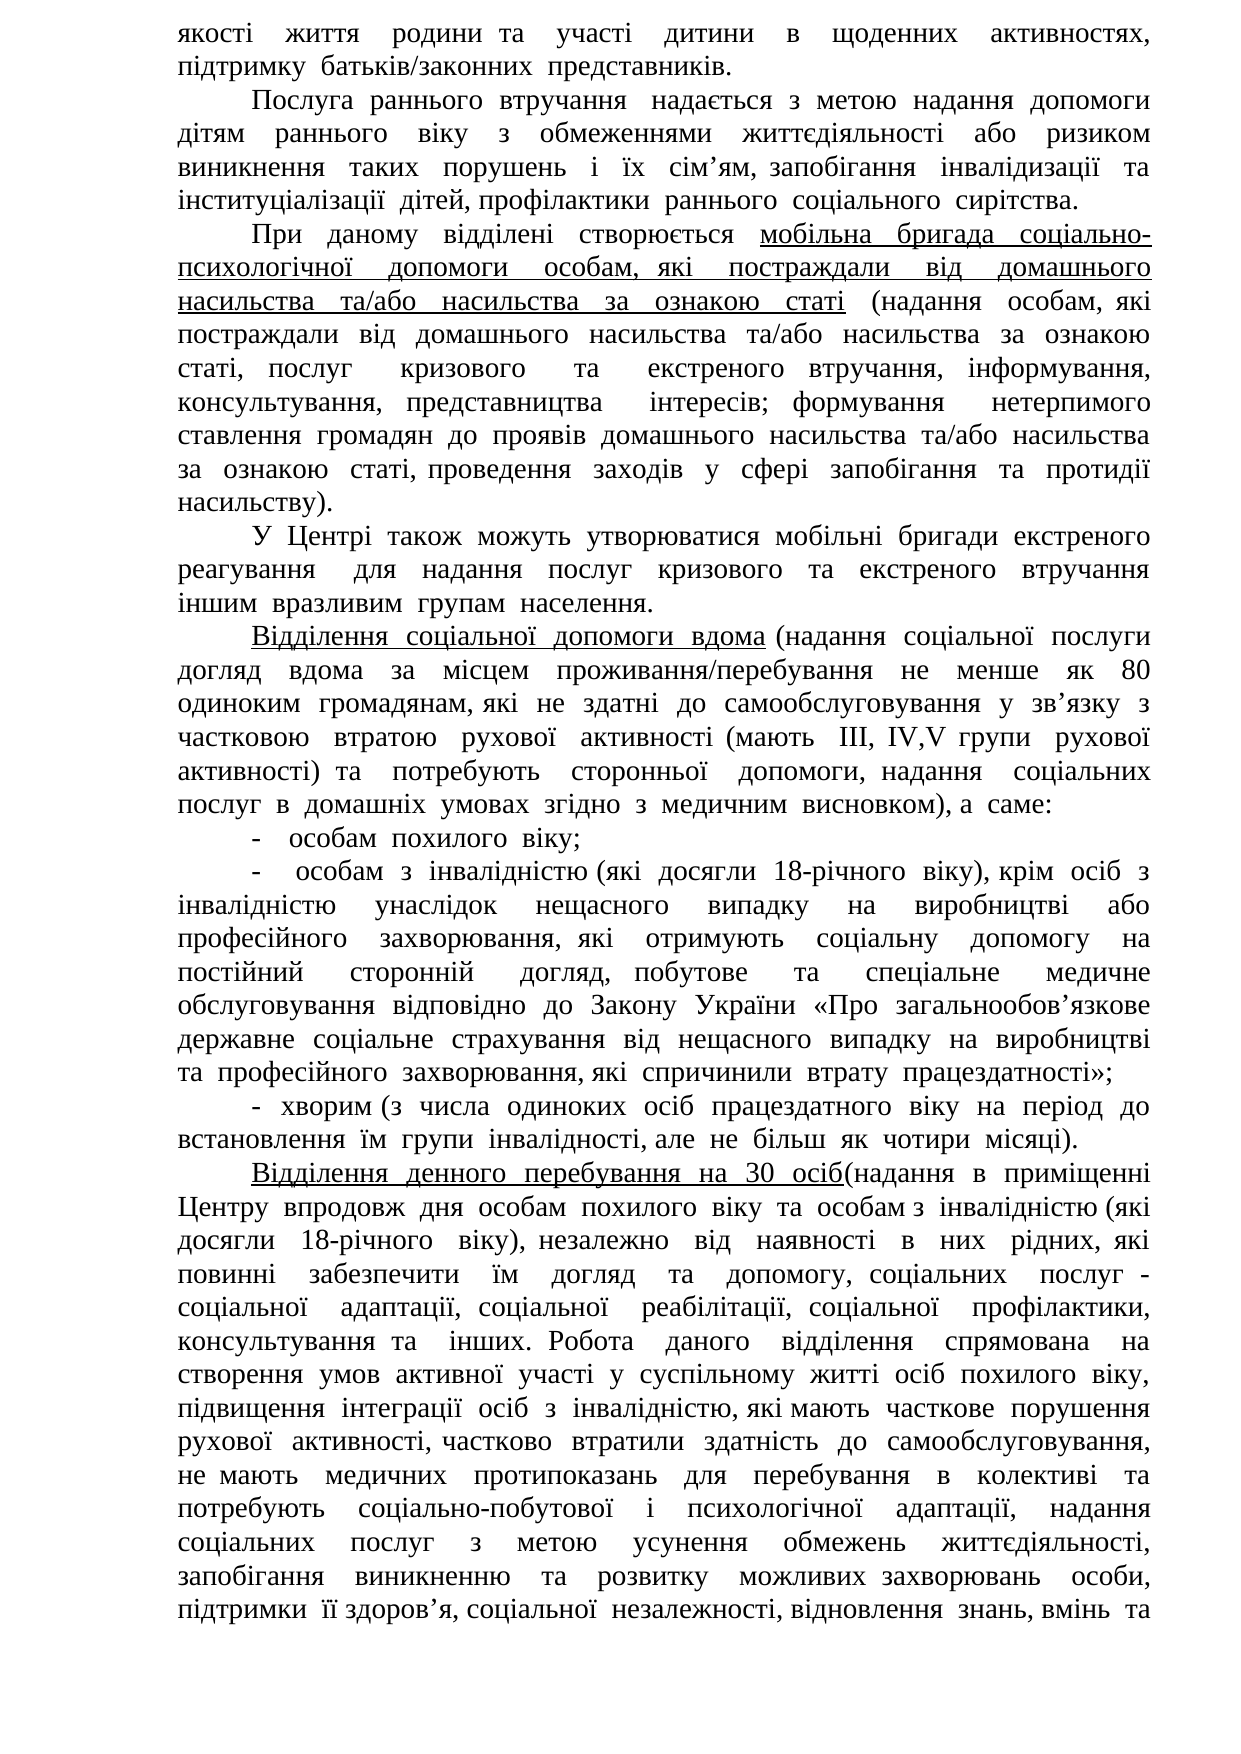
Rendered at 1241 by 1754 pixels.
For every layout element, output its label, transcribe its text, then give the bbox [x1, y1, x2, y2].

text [177, 1155, 1152, 1625]
list особам похилого віку; [251, 820, 1152, 853]
text У Центрі також можуть утворюватися мобільні бригади екстреного реагування для надання послуг кризового та екстреного втручання іншим вразливим групам населення. [177, 518, 1152, 618]
text При даному відділені створюється мобільна бригада соціально-психологічної допомоги особам, які постраждали від домашнього насильства та/або насильства за ознакою статі (надання особам, які постраждали від домашнього насильства та/або насильства за ознакою статі, послуг кризового та екстреного втручання, інформування, консультування, представництва інтересів; формування нетерпимого ставлення громадян до проявів домашнього насильства та/або насильства за ознакою статі, проведення заходів у сфері запобігання та протидії насильству). [177, 280, 1152, 518]
list хворим (з числа одиноких осіб працездатного віку на період до встановлення їм групи інвалідності, але не більш як чотири місяці). [177, 1088, 1152, 1155]
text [177, 15, 1152, 82]
text Відділення соціальної допомоги вдома (надання соціальної послуги догляд вдома за місцем проживання/перебування не менше як 80 одиноким громадянам, які не здатні до самообслуговування у зв’язку з частковою втратою рухової активності (мають ІІІ, ІV,V групи рухової активності) та потребують сторонньої допомоги, надання соціальних послуг в домашніх умовах згідно з медичним висновком), а саме: [177, 618, 1152, 820]
text При даному відділені створюється мобільна бригада соціально-психологічної допомоги особам, які постраждали від домашнього насильства та/або насильства за ознакою статі (надання особам, які постраждали від домашнього насильства та/або насильства за ознакою статі, послуг кризового та екстреного втручання, інформування, консультування, представництва інтересів; формування нетерпимого ставлення громадян до проявів домашнього насильства та/або насильства за ознакою статі, проведення заходів у сфері запобігання та протидії насильству). [177, 216, 1152, 279]
list особам з інвалідністю (які досягли 18-річного віку), крім осіб з інвалідністю унаслідок нещасного випадку на виробництві або професійного захворювання, які отримують соціальну допомогу на постійний сторонній догляд, побутове та спеціальне медичне обслуговування відповідно до Закону України «Про загальнообов’язкове державне соціальне страхування від нещасного випадку на виробництві та професійного захворювання, які спричинили втрату працездатності»; [177, 853, 1152, 1088]
text Послуга раннього втручання надається з метою надання допомоги дітям раннього віку з обмеженнями життєдіяльності або ризиком виникнення таких порушень і їх сім’ям, запобігання інвалідизації та інституціалізації дітей, профілактики раннього соціального сирітства. [177, 82, 1152, 216]
